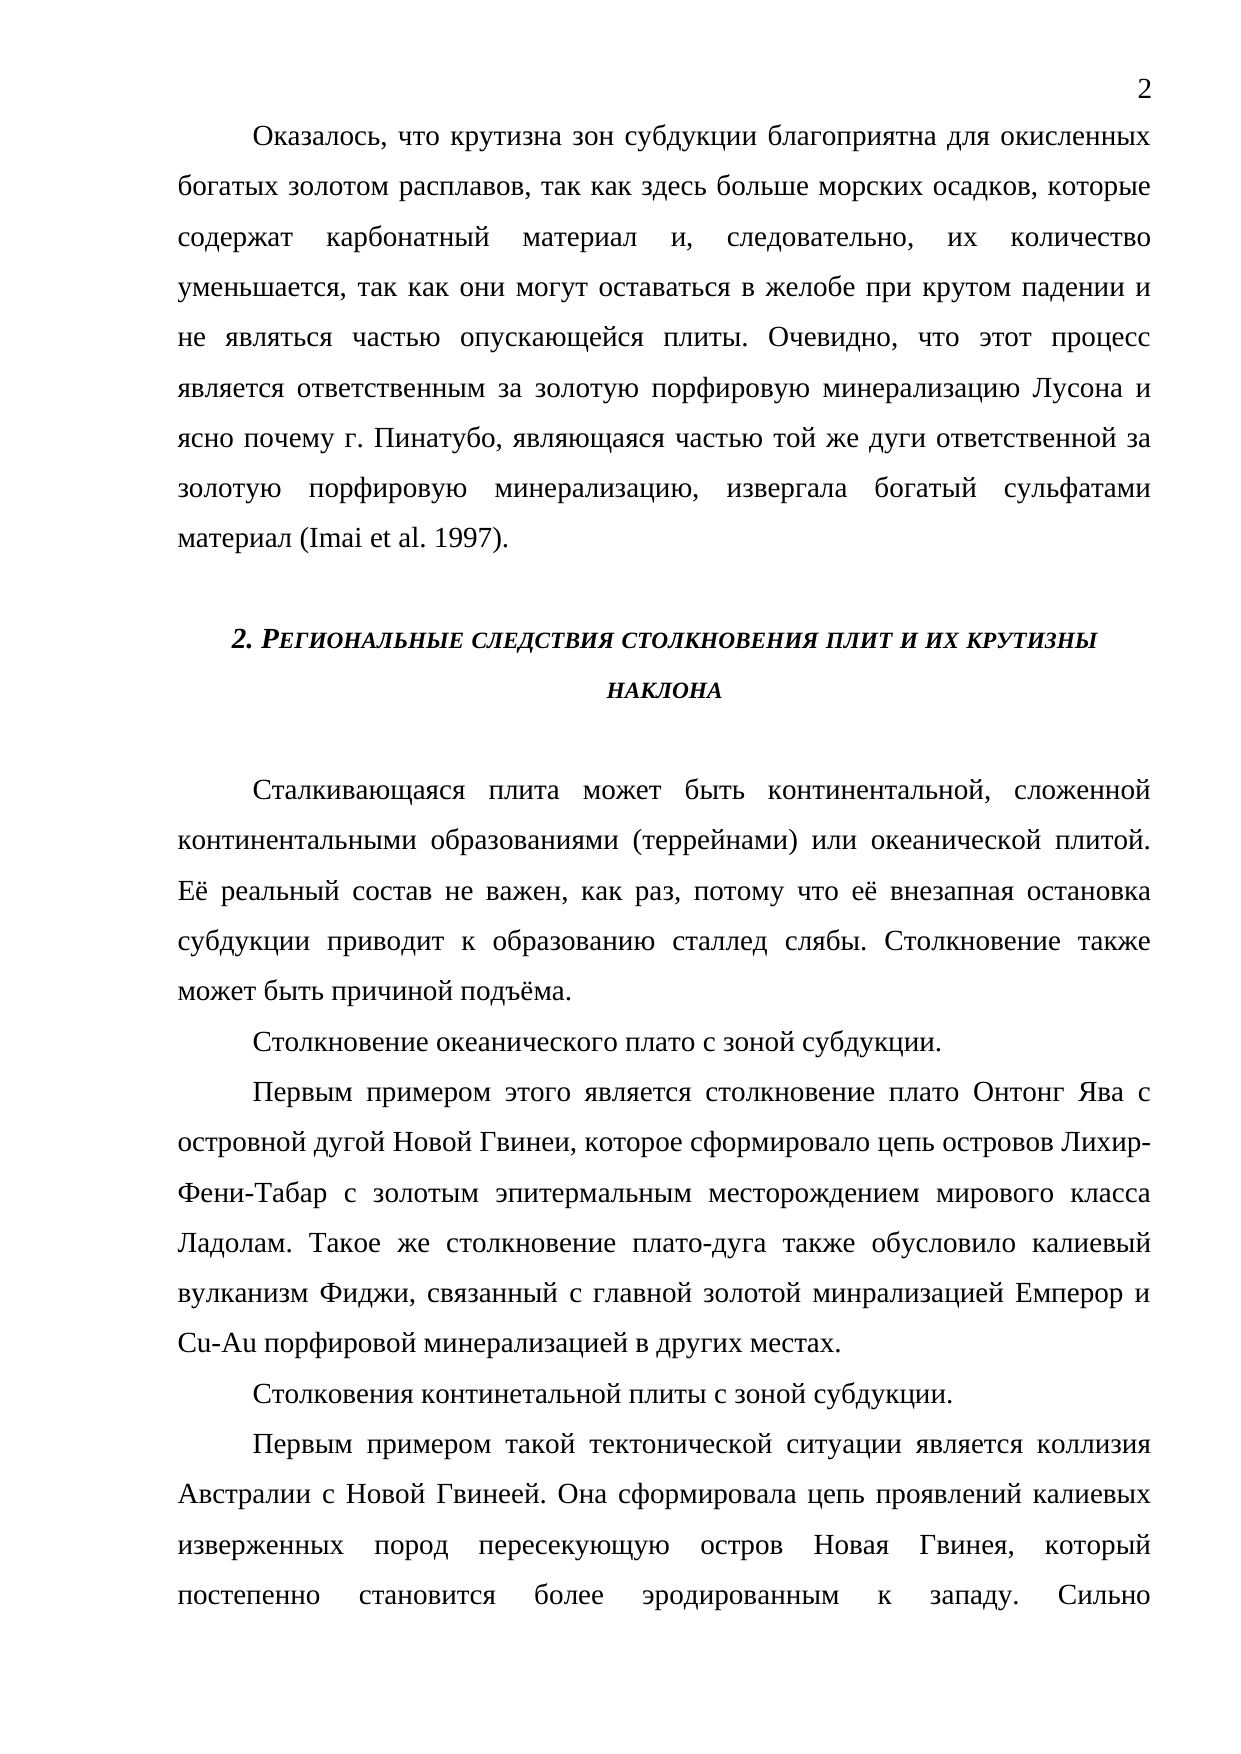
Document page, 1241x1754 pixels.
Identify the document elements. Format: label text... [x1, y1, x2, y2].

subtitle 2. Региональные следствия столкновения плит и их крутизны наклона [177, 621, 1152, 705]
text Оказалось, что крутизна зон субдукции благоприятна для окисленных богатых золотом расплавов, так как здесь больше морских осадков, которые содержат карбонатный материал и, следовательно, их количество уменьшается, так как они могут оставаться в желобе при крутом падении и не являться частью опускающейся плиты. Очевидно, что этот процесс является ответственным за золотую порфировую минерализацию Лусона и ясно почему г. Пинатубо, являющаяся частью той же дуги ответственной за золотую порфировую минерализацию, извергала богатый сульфатами материал (Imai et al. 1997). [177, 118, 1152, 554]
text Первым примером этого является столкновение плато Онтонг Ява с островной дугой Новой Гвинеи, которое сформировало цепь островов Лихир-Фени-Табар с золотым эпитермальным месторождением мирового класса Ладолам. Такое же столкновение плато-дуга также обусловило калиевый вулканизм Фиджи, связанный с главной золотой минрализацией Емперор и Cu-Au порфировой минерализацией в других местах. [177, 1074, 1152, 1359]
text Сталкивающаяся плита может быть континентальной, сложенной континентальными образованиями (террейнами) или океанической плитой. Её реальный состав не важен, как раз, потому что её внезапная остановка субдукции приводит к образованию сталлед слябы. Столкновение также может быть причиной подъёма. [177, 772, 1152, 1007]
text Столкновение океанического плато с зоной субдукции. [177, 1024, 1152, 1057]
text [177, 1426, 1152, 1611]
text Столковения континетальной плиты с зоной субдукции. [177, 1376, 1152, 1409]
